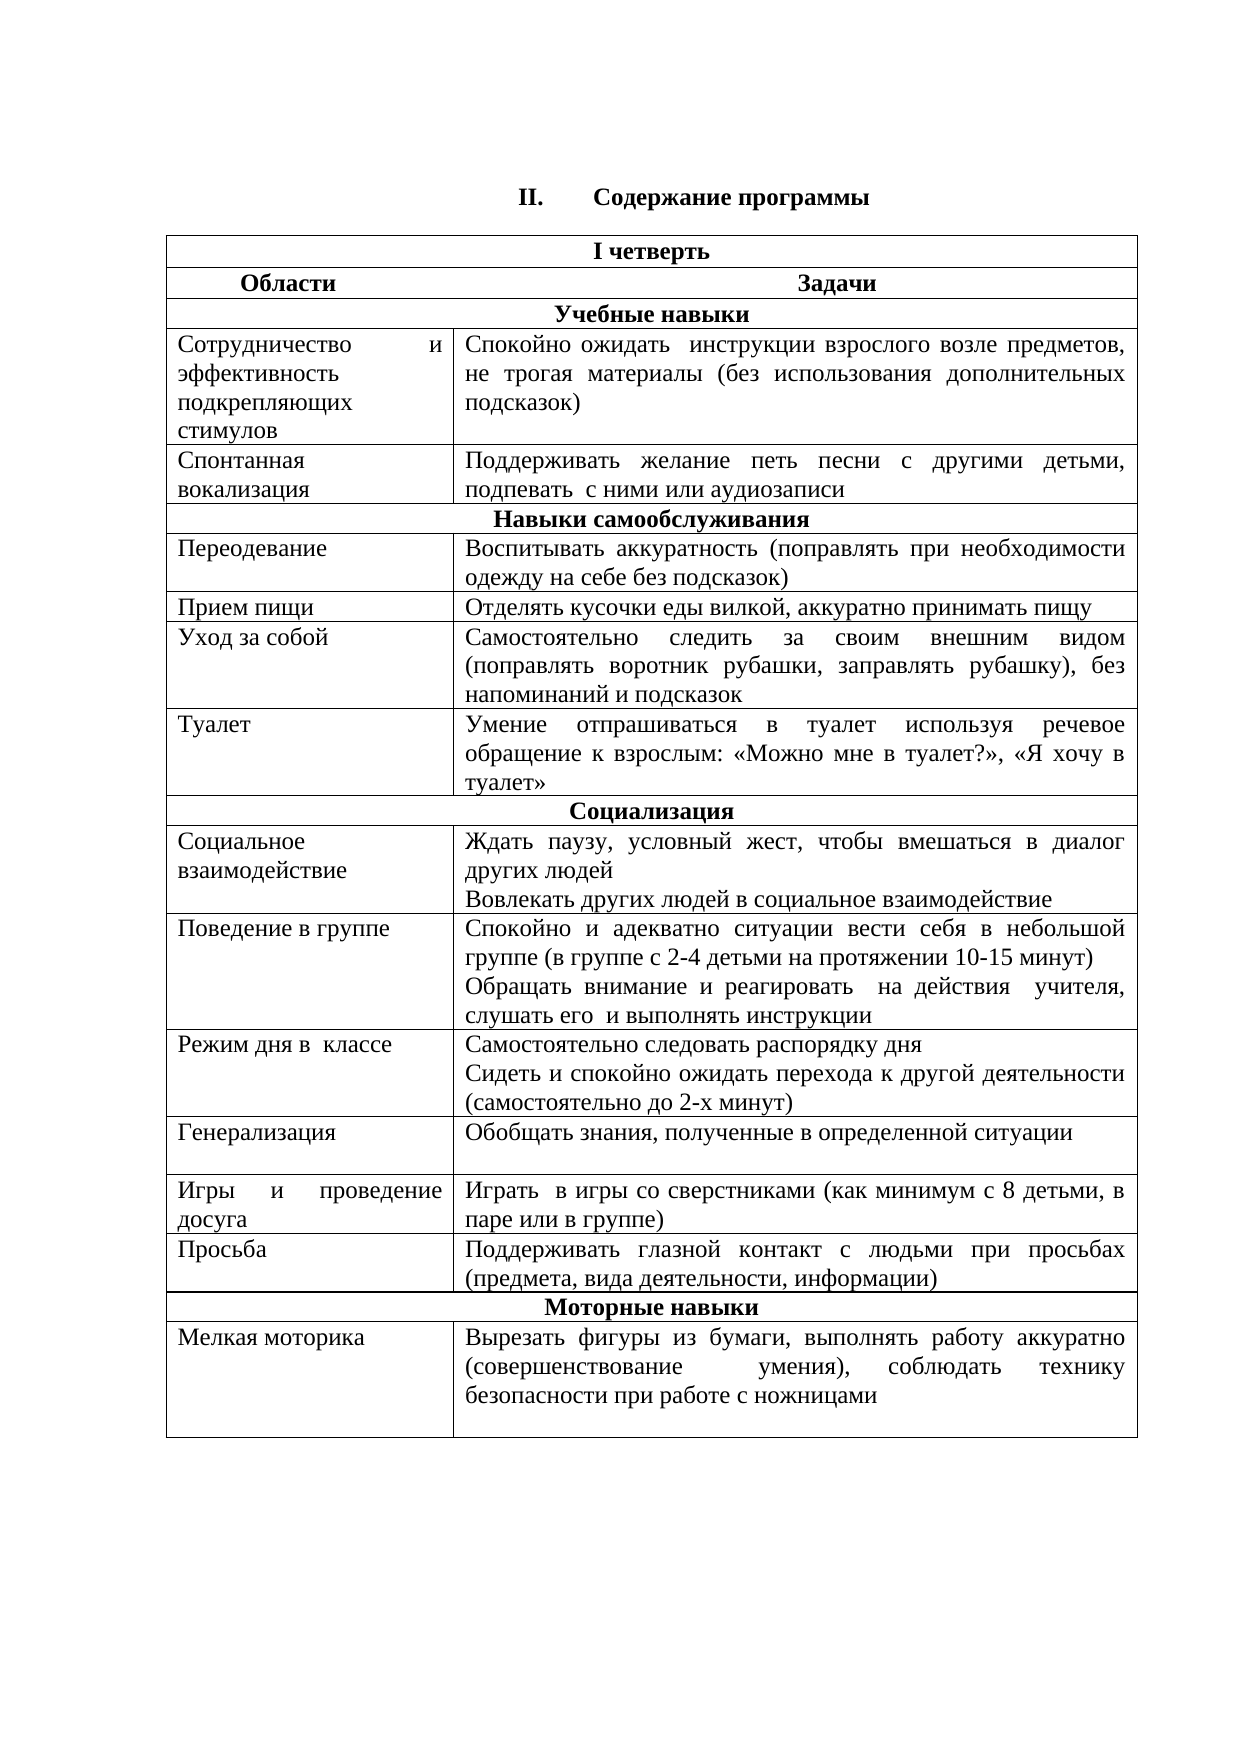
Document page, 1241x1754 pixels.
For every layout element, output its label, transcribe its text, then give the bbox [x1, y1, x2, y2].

table_cell Области Задачи [167, 268, 1137, 298]
table_cell Ждать паузу, условный жест, чтобы вмешаться в диалог других людей Вовлекать других людей в социальное взаимодействие [454, 826, 1137, 912]
table_cell Обобщать знания, полученные в определенной ситуации [454, 1117, 1137, 1174]
table_cell Спокойно ожидать инструкции взрослого возле предметов, не трогая материалы (без использования дополнительных подсказок) [454, 329, 1137, 444]
table_cell Игры и проведение досуга [167, 1175, 453, 1233]
table_cell Переодевание [167, 534, 453, 591]
table_cell Социальное взаимодействие [167, 826, 453, 912]
table_cell Просьба [167, 1234, 453, 1291]
table_cell Туалет [167, 709, 453, 795]
table_cell Спонтанная вокализация [167, 445, 453, 503]
table_cell Самостоятельно следовать распорядку дня Сидеть и спокойно ожидать перехода к другой деятельности (самостоятельно до 2-х минут) [454, 1030, 1137, 1116]
table_cell Уход за собой [167, 622, 453, 708]
table_cell Генерализация [167, 1117, 453, 1174]
table_cell Поддерживать желание петь песни с другими детьми, подпевать с ними или аудиозаписи [454, 445, 1137, 503]
table_cell Сотрудничество и эффективность подкрепляющих стимулов [167, 329, 453, 444]
table_cell Навыки самообслуживания [167, 504, 1137, 532]
table_cell Спокойно и адекватно ситуации вести себя в небольшой группе (в группе с 2-4 детьми на протяжении 10-15 минут) Обращать внимание и реагировать на действия учителя, слушать его и выполнять инструкции [454, 914, 1137, 1028]
table_cell Играть в игры со сверстниками (как минимум с 8 детьми, в паре или в группе) [454, 1175, 1137, 1233]
table_cell Умение отпрашиваться в туалет используя речевое обращение к взрослым: «Можно мне в туалет?», «Я хочу в туалет» [454, 709, 1137, 795]
table_cell Воспитывать аккуратность (поправлять при необходимости одежду на себе без подсказок) [454, 534, 1137, 591]
table_cell Поддерживать глазной контакт с людьми при просьбах (предмета, вида деятельности, информации) [454, 1234, 1137, 1291]
table_cell Вырезать фигуры из бумаги, выполнять работу аккуратно (совершенствование умения), соблюдать технику безопасности при работе с ножницами [454, 1322, 1137, 1437]
table_header I четверть [167, 236, 1137, 267]
list Содержание программы [236, 182, 1152, 210]
table_cell Прием пищи [167, 592, 453, 621]
table_cell Учебные навыки [167, 299, 1137, 328]
table_cell Социализация [167, 796, 1137, 825]
table_cell Отделять кусочки еды вилкой, аккуратно принимать пищу [454, 592, 1137, 621]
table_cell Моторные навыки [167, 1293, 1137, 1321]
table_cell Поведение в группе [167, 914, 453, 1028]
table_cell Режим дня в классе [167, 1030, 453, 1116]
table_cell Мелкая моторика [167, 1322, 453, 1437]
table_cell Самостоятельно следить за своим внешним видом (поправлять воротник рубашки, заправлять рубашку), без напоминаний и подсказок [454, 622, 1137, 708]
